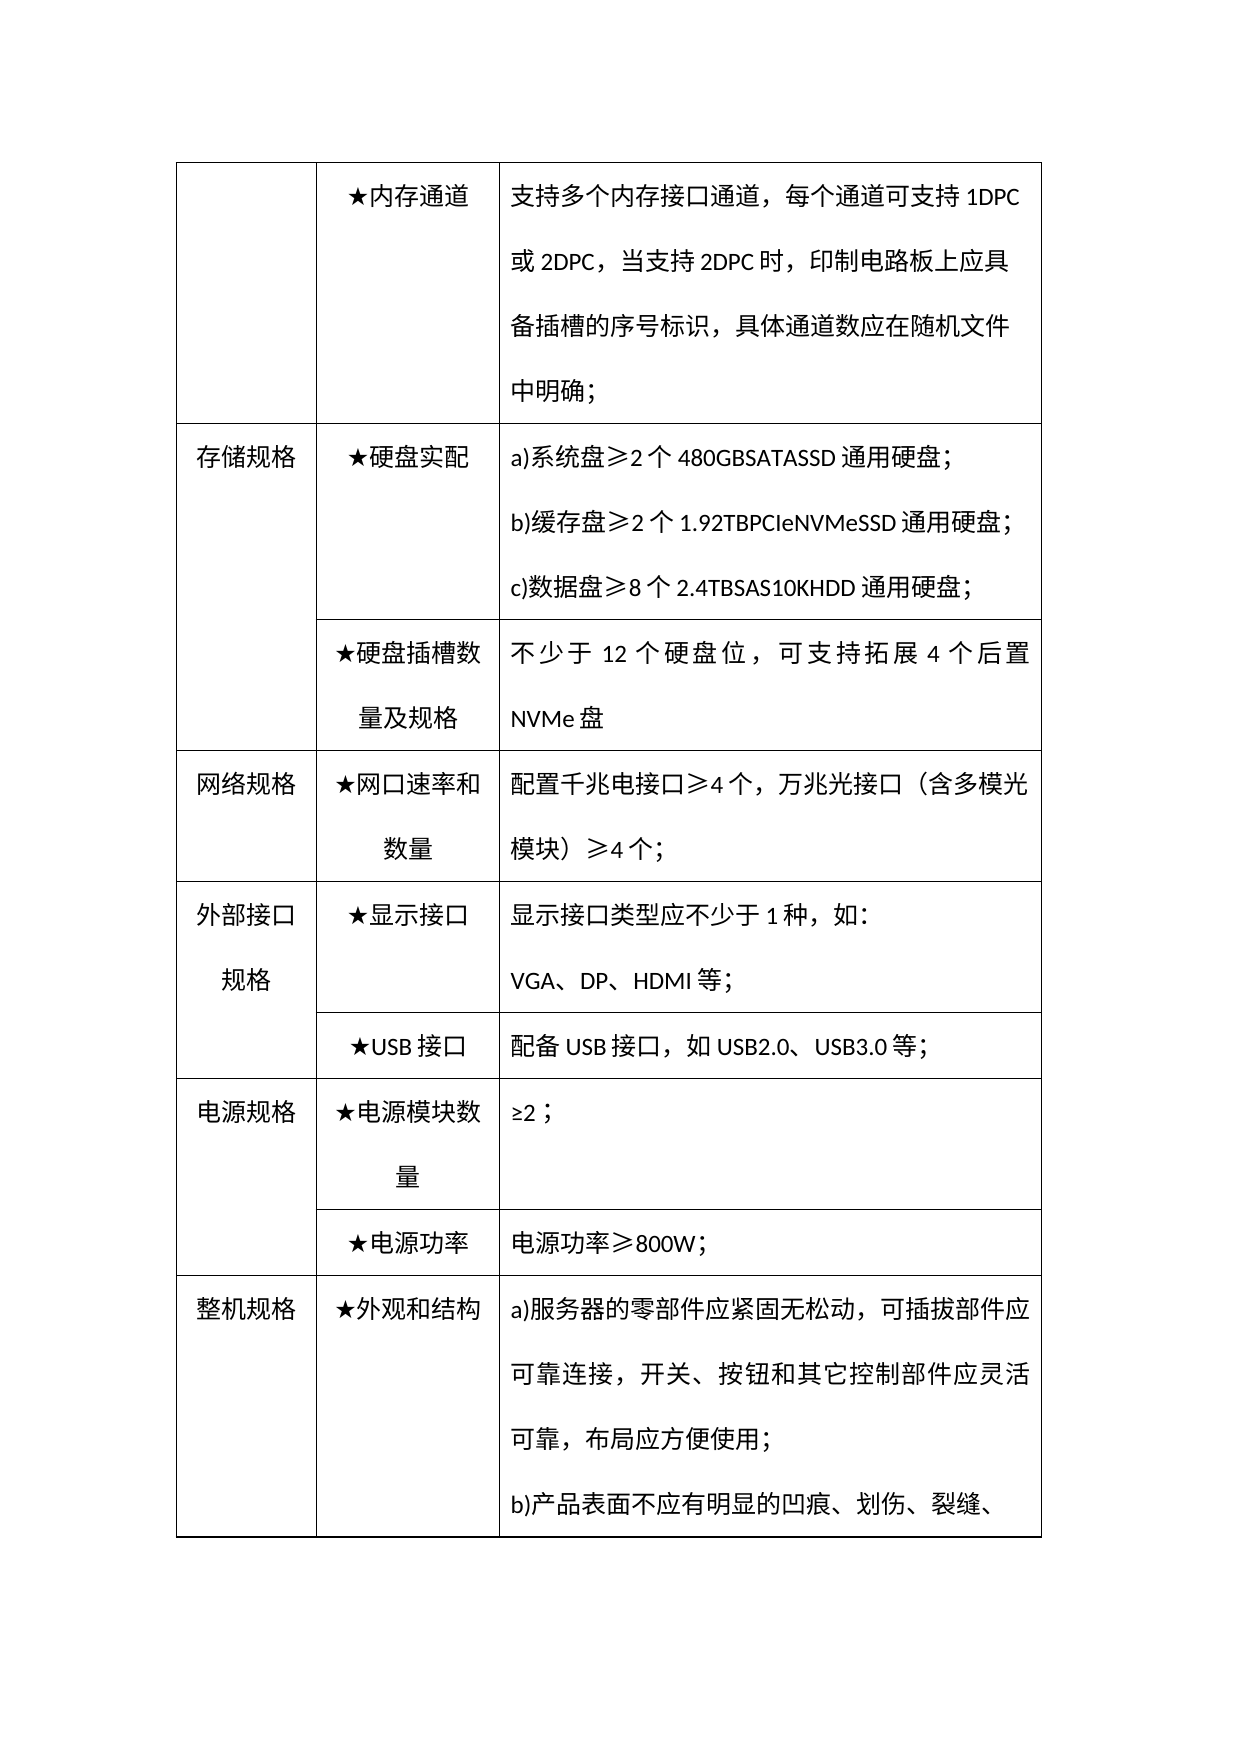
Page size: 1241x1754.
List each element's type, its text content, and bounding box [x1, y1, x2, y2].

table_cell 支持多个内存接口通道，每个通道可支持1DPC或2DPC，当支持2DPC时，印制电路板上应具备插槽的序号标识，具体通道数应在随机文件中明确； [500, 163, 1041, 423]
table_cell ★电源功率 [317, 1210, 499, 1275]
table_cell ★硬盘实配 [317, 424, 499, 619]
table_cell 配置千兆电接口≥4个，万兆光接口（含多模光模块）≥4个； [500, 751, 1041, 881]
table_cell 显示接口类型应不少于1种，如：VGA、DP、HDMI等； [500, 882, 1041, 1012]
table_cell ★网口速率和数量 [317, 751, 499, 881]
table_cell 存储规格 [177, 424, 316, 750]
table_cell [500, 1276, 1041, 1536]
table_cell ★外观和结构 [317, 1276, 499, 1536]
table_cell 电源规格 [177, 1079, 316, 1275]
table_cell 配备USB接口，如USB2.0、USB3.0等； [500, 1013, 1041, 1078]
table_cell ★电源模块数量 [317, 1079, 499, 1209]
table_cell 外部接口规格 [177, 882, 316, 1078]
table_cell a)系统盘≥2个480GBSATASSD通用硬盘； b)缓存盘≥2个1.92TBPCIeNVMeSSD通用硬盘； c)数据盘≥8个2.4TBSAS10KHDD通用硬盘； [500, 424, 1041, 619]
table_cell 电源功率≥800W； [500, 1210, 1041, 1275]
table_cell ★显示接口 [317, 882, 499, 1012]
table_cell 网络规格 [177, 751, 316, 881]
table_cell ★USB接口 [317, 1013, 499, 1078]
table_cell ★硬盘插槽数量及规格 [317, 620, 499, 750]
table_cell 不少于12个硬盘位，可支持拓展4个后置NVMe盘 [500, 620, 1041, 750]
table_cell ★内存通道 [317, 163, 499, 423]
table_cell ≥2； [500, 1079, 1041, 1209]
table_cell 整机规格 [177, 1276, 316, 1536]
